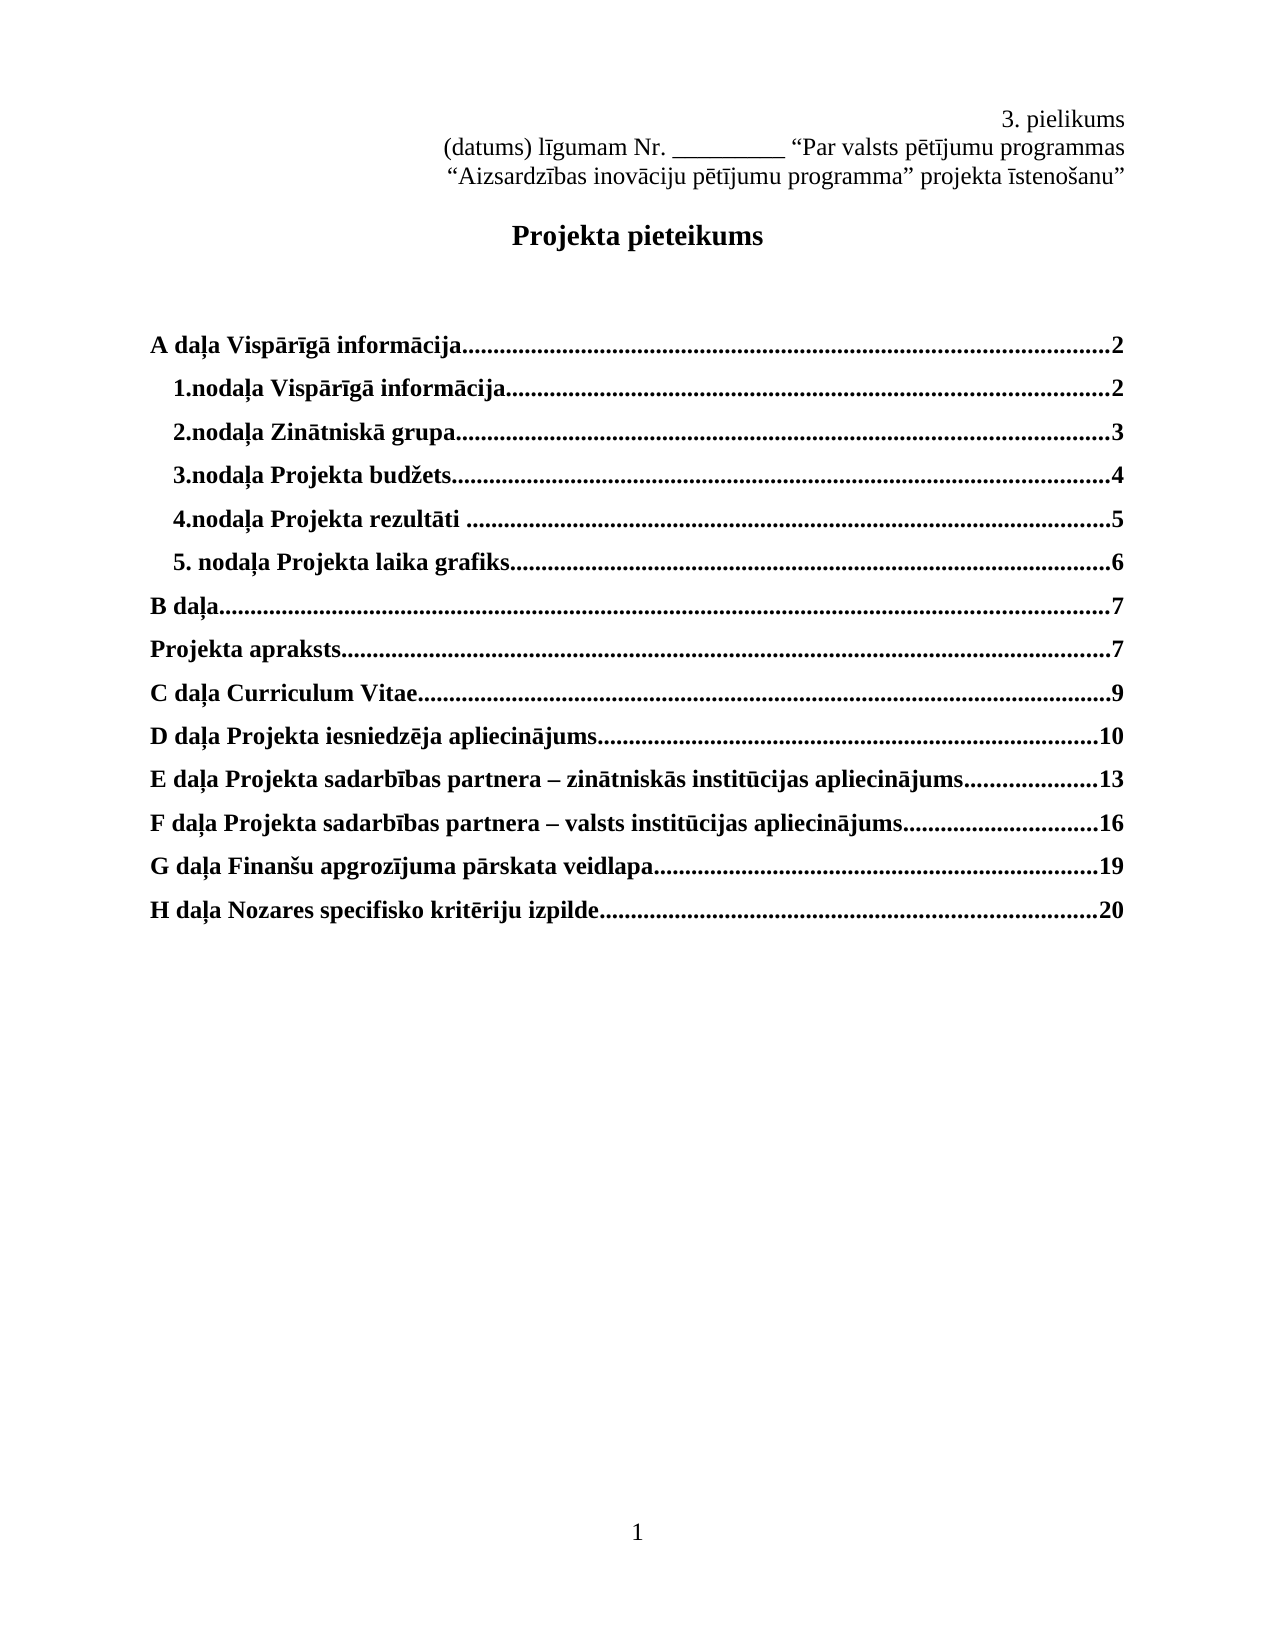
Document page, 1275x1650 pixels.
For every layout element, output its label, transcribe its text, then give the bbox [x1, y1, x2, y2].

text “Aizsardzības inovāciju pētījumu programma” projekta īstenošanu” [150, 161, 1125, 190]
text 3. pielikums [150, 104, 1125, 132]
text Projekta pieteikums [150, 218, 1125, 251]
text (datums) līgumam Nr. _________ “Par valsts pētījumu programmas [150, 132, 1125, 161]
